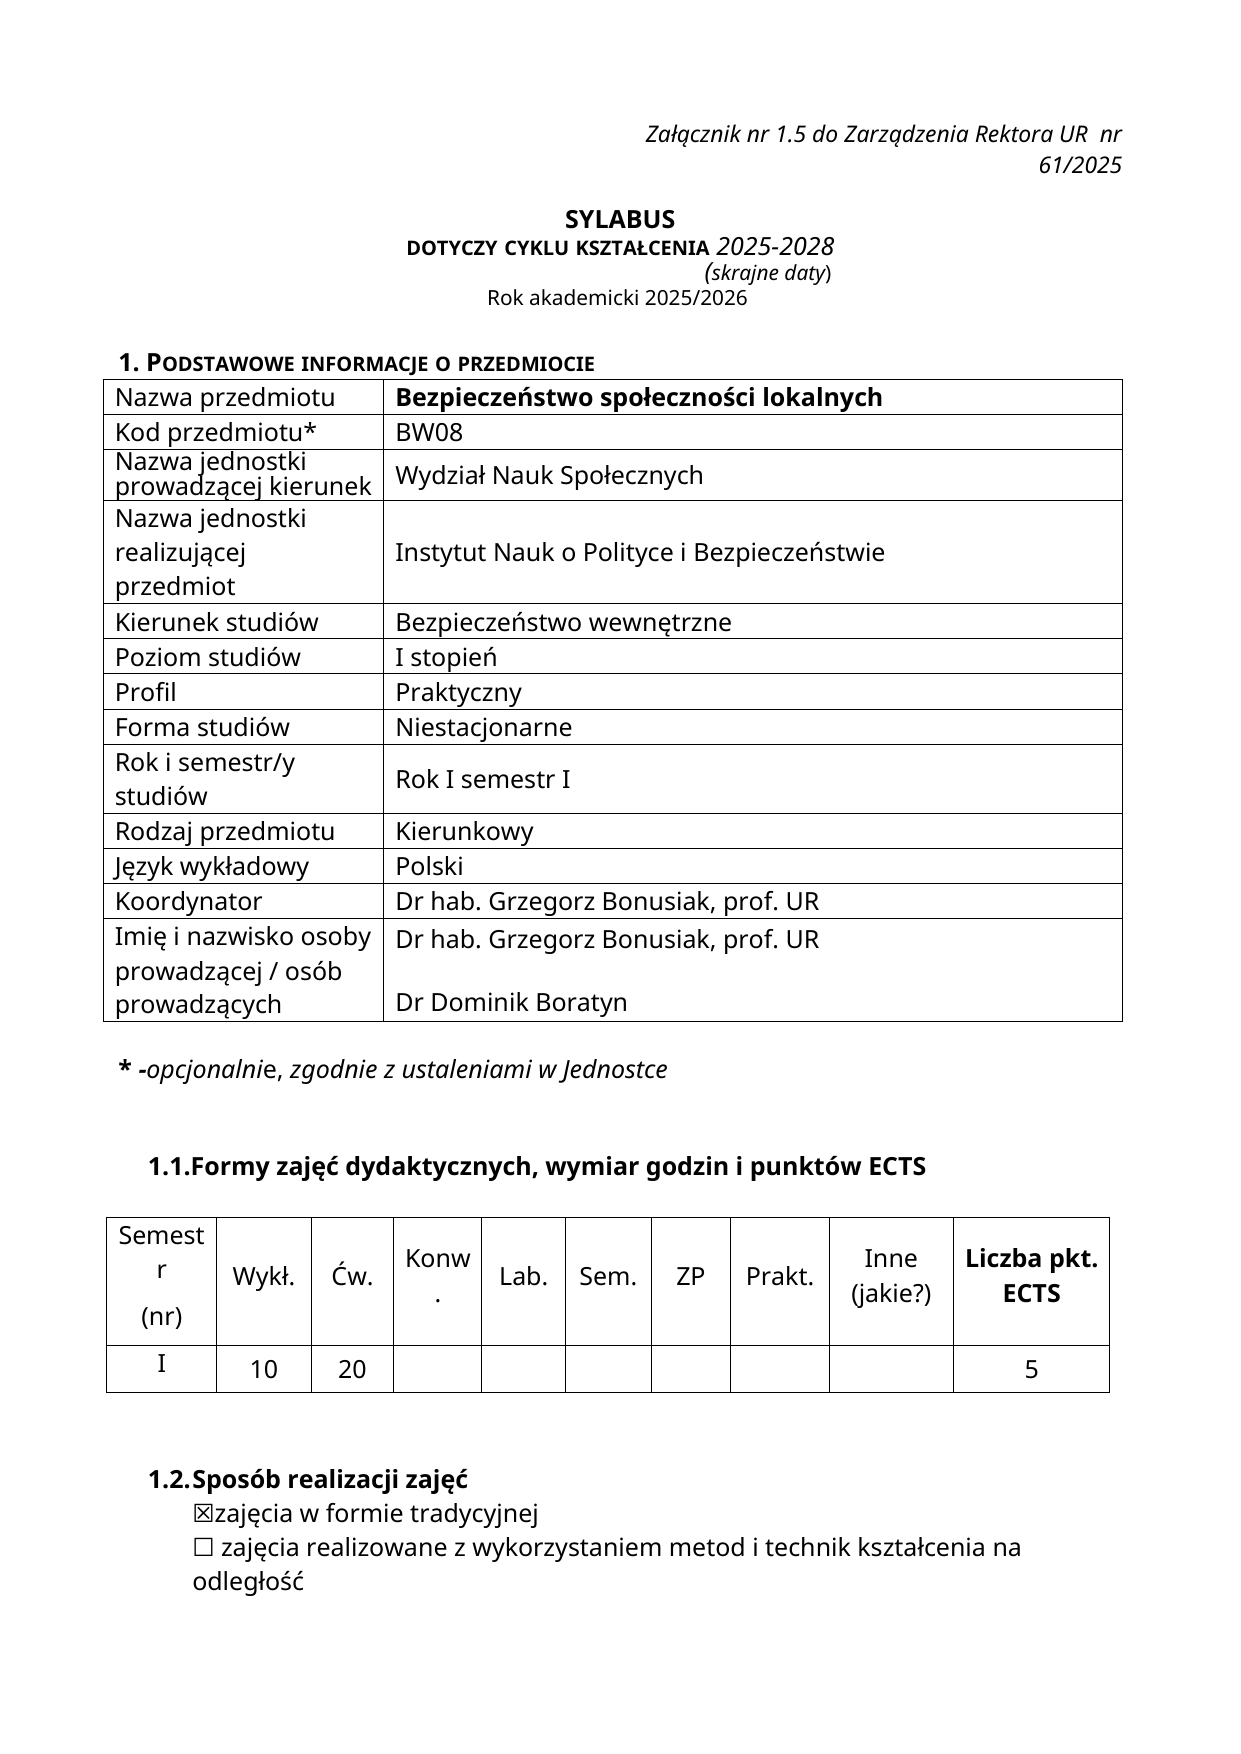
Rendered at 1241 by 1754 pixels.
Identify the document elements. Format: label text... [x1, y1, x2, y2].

table_header Liczba pkt. ECTS [954, 1218, 1109, 1345]
text Załącznik nr 1.5 do Zarządzenia Rektora UR nr 61/2025 [118, 118, 1122, 181]
table_cell BW08 [384, 415, 1122, 449]
table_cell Forma studiów [104, 710, 383, 743]
table_cell Instytut Nauk o Polityce i Bezpieczeństwie [384, 501, 1122, 603]
table_cell Poziom studiów [104, 639, 383, 673]
table_cell Bezpieczeństwo wewnętrzne [384, 604, 1122, 638]
table_header Ćw. [312, 1218, 393, 1345]
table_cell Rok i semestr/y studiów [104, 745, 383, 813]
text dotyczy cyklu kształcenia 2025-2028 [118, 236, 1122, 261]
table_cell Niestacjonarne [384, 710, 1122, 743]
text 1.1.Formy zajęć dydaktycznych, wymiar godzin i punktów ECTS [148, 1149, 1122, 1183]
table_cell Nazwa jednostki realizującej przedmiot [104, 501, 383, 603]
table_cell Kod przedmiotu* [104, 415, 383, 449]
table_cell Rodzaj przedmiotu [104, 814, 383, 848]
table_cell Dr hab. Grzegorz Bonusiak, prof. UR [384, 884, 1122, 918]
table_header Wykł. [217, 1218, 311, 1345]
table_cell Kierunkowy [384, 814, 1122, 848]
table_cell Język wykładowy [104, 849, 383, 883]
table_cell 20 [312, 1346, 393, 1392]
table_cell [830, 1346, 953, 1392]
text 1. Podstawowe informacje o przedmiocie [118, 344, 1122, 379]
table_header Sem. [566, 1218, 651, 1345]
table_cell Rok I semestr I [384, 745, 1122, 813]
table_cell [652, 1346, 730, 1392]
table_cell Nazwa jednostki prowadzącej kierunek [104, 450, 383, 500]
table_cell [482, 1346, 565, 1392]
table_header Prakt. [731, 1218, 829, 1345]
table_header Nazwa przedmiotu [104, 380, 383, 414]
text ☐ zajęcia realizowane z wykorzystaniem metod i technik kształcenia na odległość [192, 1529, 1122, 1598]
table_cell I stopień [384, 639, 1122, 673]
table_cell Dr hab. Grzegorz Bonusiak, prof. UR Dr Dominik Boratyn [384, 919, 1122, 1021]
text 1.2. Sposób realizacji zajęć [148, 1461, 1122, 1496]
table_cell Praktyczny [384, 674, 1122, 708]
table_cell Wydział Nauk Społecznych [384, 450, 1122, 500]
table_cell [731, 1346, 829, 1392]
table_cell Kierunek studiów [104, 604, 383, 638]
table_cell Profil [104, 674, 383, 708]
table_cell Polski [384, 849, 1122, 883]
table_cell 10 [217, 1346, 311, 1392]
table_header Lab. [482, 1218, 565, 1345]
table_cell Imię i nazwisko osoby prowadzącej / osób prowadzących [104, 919, 383, 1021]
table_cell 5 [954, 1346, 1109, 1392]
table_cell I [107, 1346, 216, 1392]
text SYLABUS [118, 201, 1122, 236]
text ☒zajęcia w formie tradycyjnej [192, 1496, 1122, 1529]
text (skrajne daty) [339, 261, 1122, 286]
table_cell [566, 1346, 651, 1392]
table_header Bezpieczeństwo społeczności lokalnych [384, 380, 1122, 414]
table_header Semestr (nr) [107, 1218, 216, 1345]
table_header ZP [652, 1218, 730, 1345]
table_cell [394, 1346, 481, 1392]
table_cell Koordynator [104, 884, 383, 918]
table_header Inne (jakie?) [830, 1218, 953, 1345]
table_header Konw. [394, 1218, 481, 1345]
text Rok akademicki 2025/2026 [118, 286, 1122, 311]
text * -opcjonalnie, zgodnie z ustaleniami w Jednostce [118, 1051, 1122, 1086]
